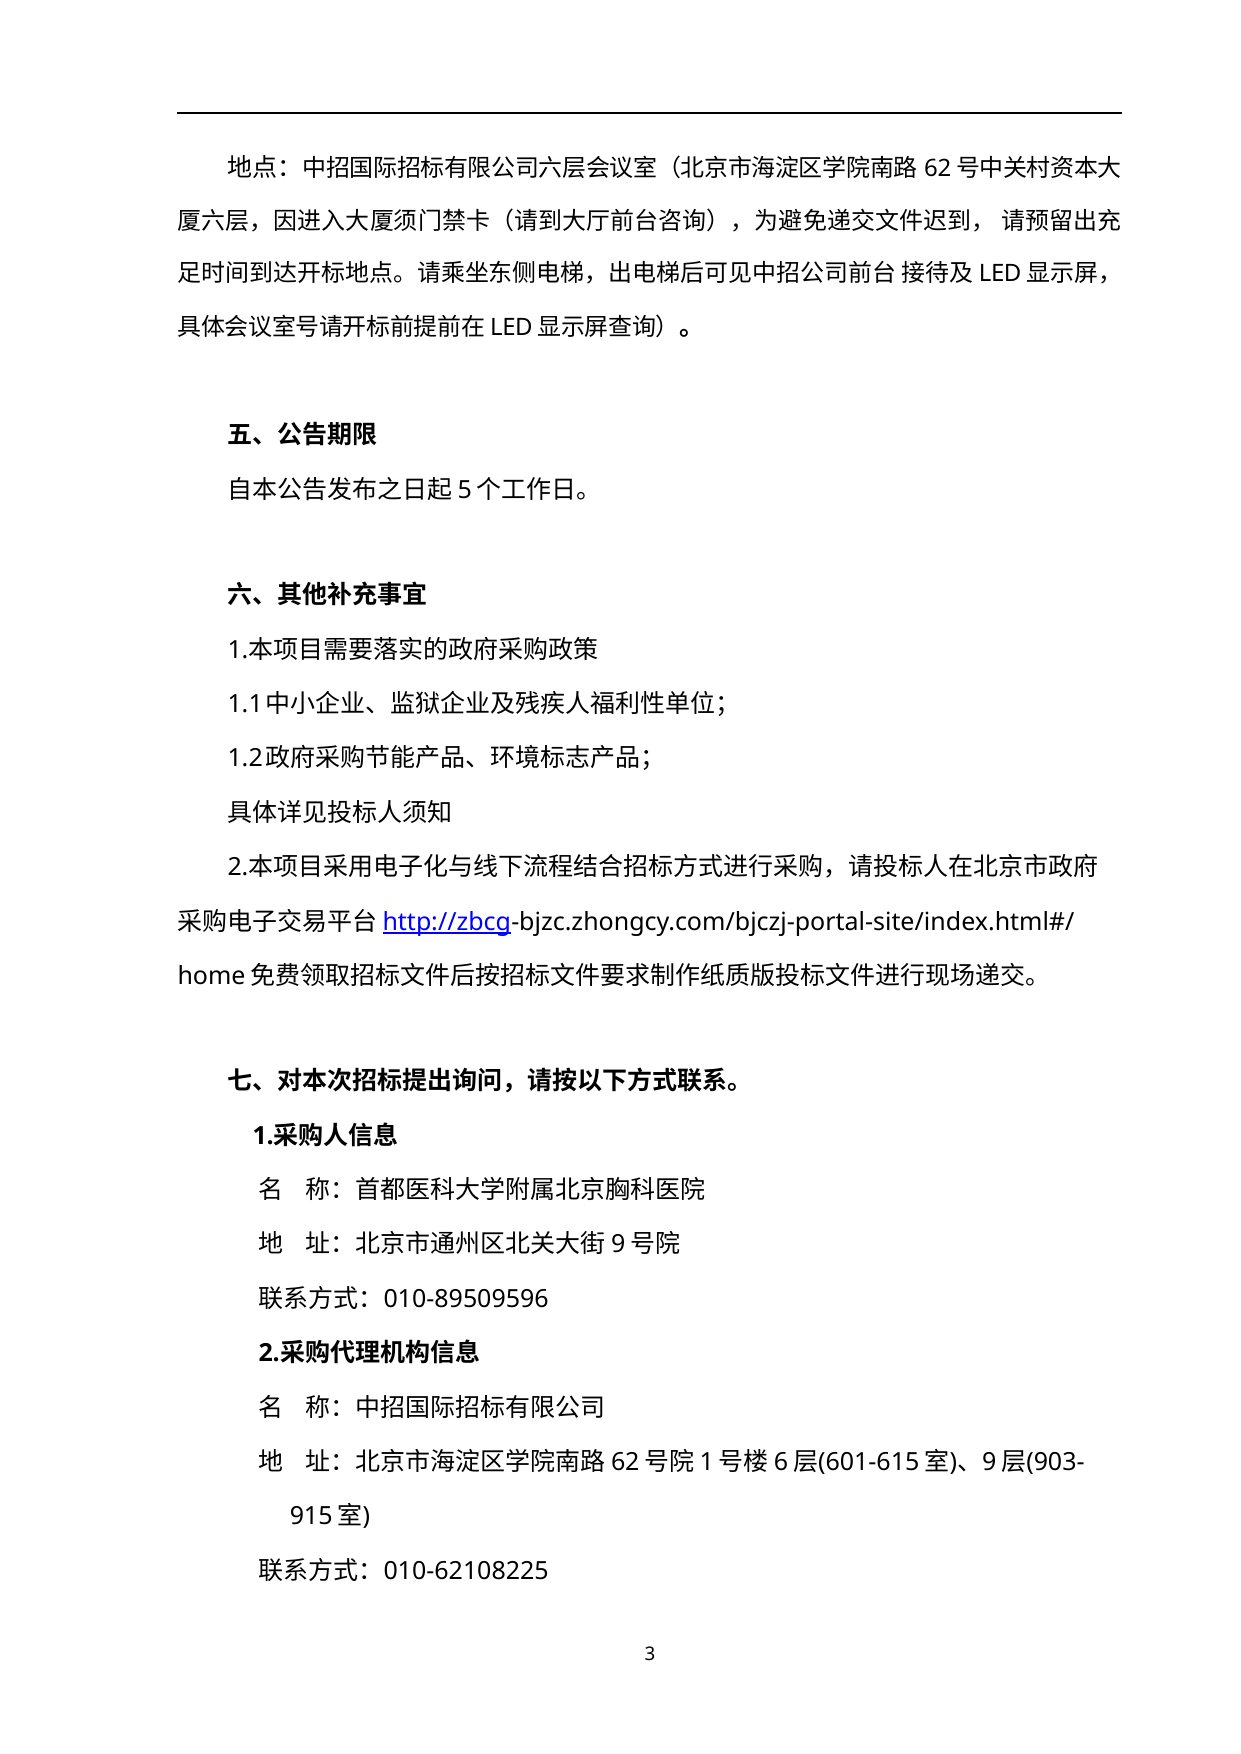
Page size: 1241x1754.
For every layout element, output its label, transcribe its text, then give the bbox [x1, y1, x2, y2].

subtitle 七、对本次招标提出询问，请按以下方式联系。 [177, 1061, 1122, 1097]
text 名 称：中招国际招标有限公司 [258, 1387, 1122, 1423]
text 1.采购人信息 [177, 1115, 1122, 1151]
text 联系方式：010-89509596 [258, 1278, 1122, 1314]
text 地 址：北京市通州区北关大街9号院 [258, 1224, 1122, 1260]
subtitle 六、其他补充事宜 [177, 575, 1122, 611]
text 名 称：首都医科大学附属北京胸科医院 [258, 1169, 1122, 1206]
text 自本公告发布之日起5个工作日。 [177, 469, 1122, 506]
text 1.1 中小企业、监狱企业及残疾人福利性单位； [177, 683, 1122, 720]
subtitle 五、公告期限 [177, 415, 1122, 451]
text 地 址：北京市海淀区学院南路62号院1号楼6层(601-615室)、9层(903-915室) [258, 1441, 1122, 1532]
text 1.本项目需要落实的政府采购政策 [177, 629, 1122, 665]
text 联系方式：010-62108225 [258, 1550, 1122, 1586]
text 具体详见投标人须知 [177, 792, 1122, 828]
text 2.本项目采用电子化与线下流程结合招标方式进行采购，请投标人在北京市政府采购电子交易平台http://zbcg-bjzc.zhongcy.com/bjczj-portal-site/index.html#/home免费领取招标文件后按招标文件要求制作纸质版投标文件进行现场递交。 [177, 847, 1122, 992]
text 地点：中招国际招标有限公司六层会议室（北京市海淀区学院南路62号中关村资本大厦六层，因进入大厦须门禁卡（请到大厅前台咨询），为避免递交文件迟到， 请预留出充足时间到达开标地点。请乘坐东侧电梯，出电梯后可见中招公司前台 接待及LED显示屏，具体会议室号请开标前提前在LED显示屏查询）。 [177, 148, 1122, 342]
text 1.2 政府采购节能产品、环境标志产品； [177, 738, 1122, 774]
text 2.采购代理机构信息 [258, 1333, 1122, 1369]
